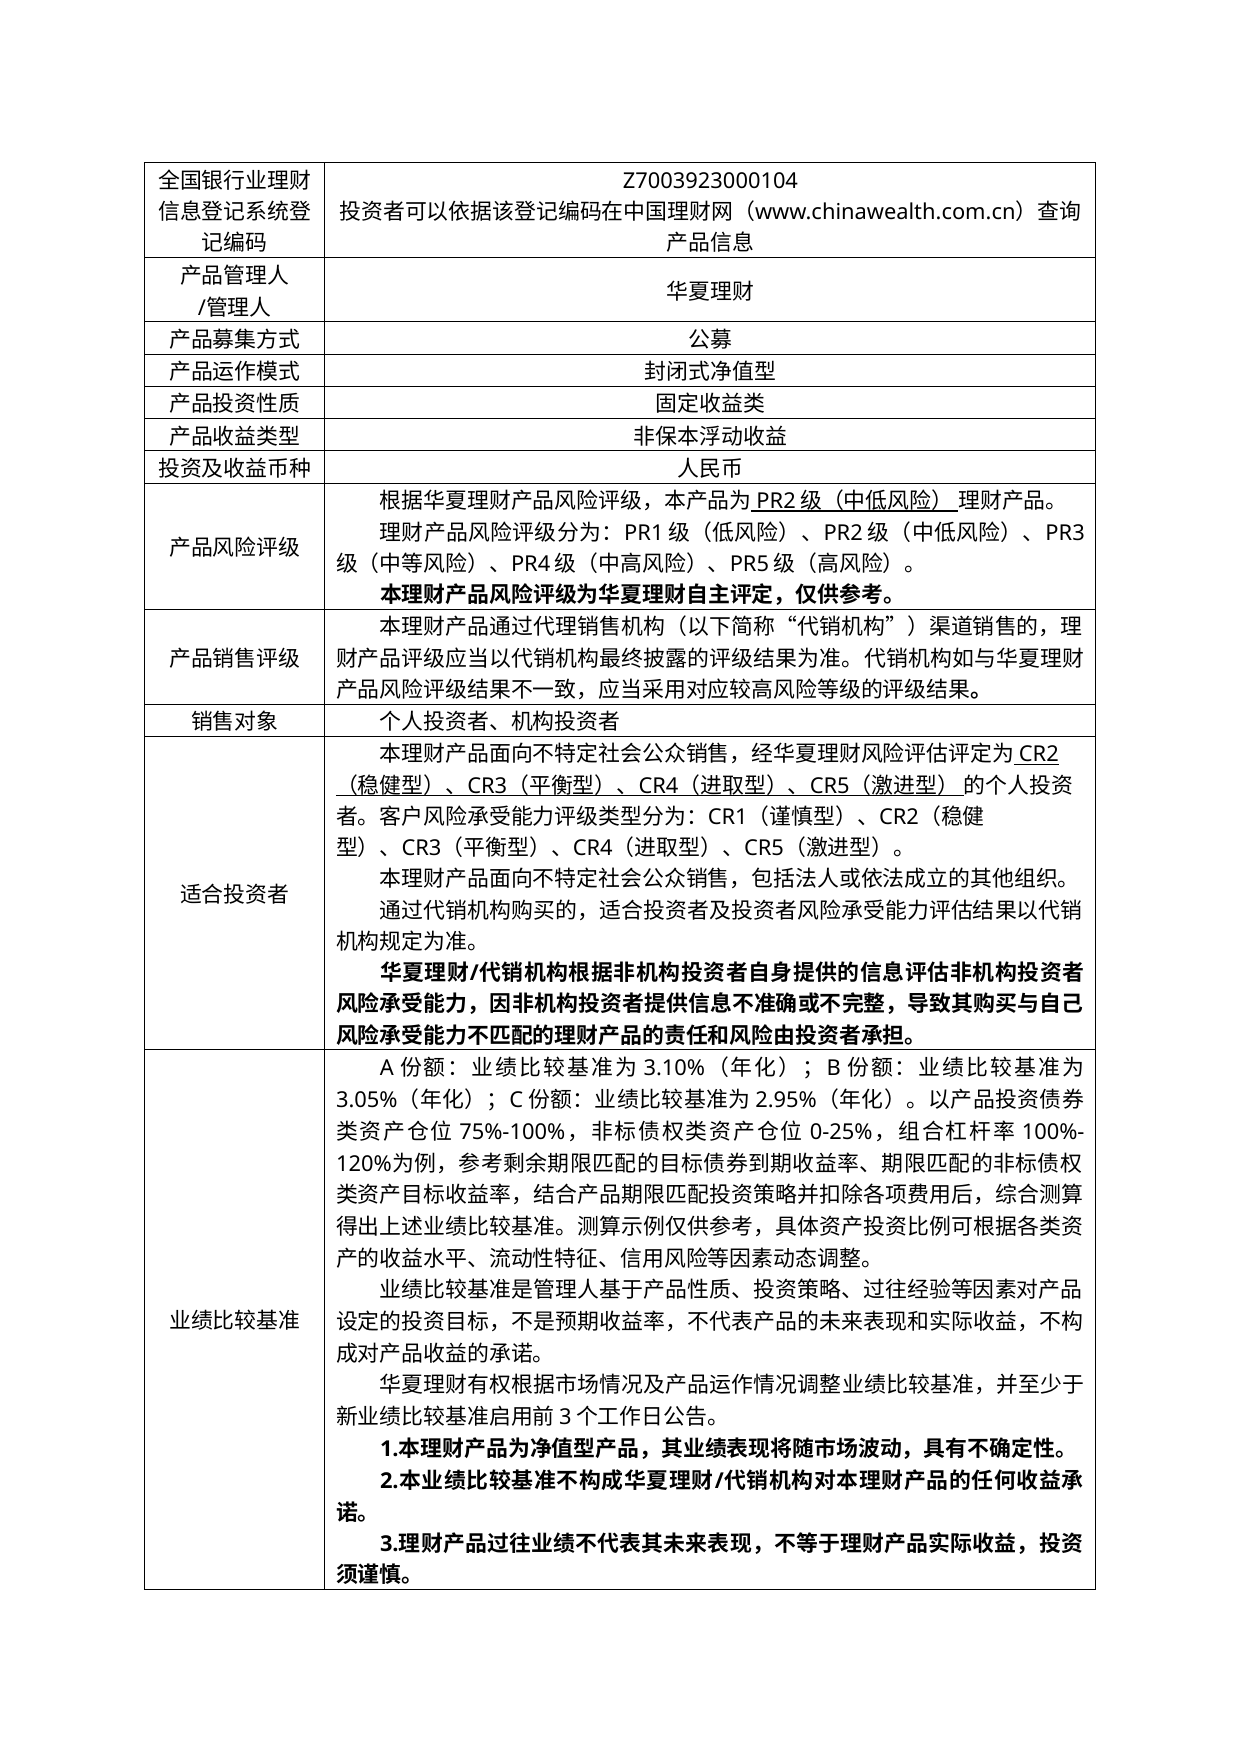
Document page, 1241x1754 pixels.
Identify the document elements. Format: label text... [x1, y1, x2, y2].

table_cell 人民币 [325, 451, 1095, 483]
table_cell A份额：业绩比较基准为3.10%（年化）；B份额：业绩比较基准为3.05%（年化）；C份额：业绩比较基准为2.95%（年化）。以产品投资债券类资产仓位75%-100%，非标债权类资产仓位0-25%，组合杠杆率100%-120%为例，参考剩余期限匹配的目标债券到期收益率、期限匹配的非标债权类资产目标收益率，结合产品期限匹配投资策略并扣除各项费用后，综合测算得出上述业绩比较基准。测算示例仅供参考，具体资产投资比例可根据各类资产的收益水平、流动性特征、信用风险等因素动态调整。 业绩比较基准是管理人基于产品性质、投资策略、过往经验等因素对产品设定的投资目标，不是预期收益率，不代表产品的未来表现和实际收益，不构成对产品收益的承诺。 华夏理财有权根据市场情况及产品运作情况调整业绩比较基准，并至少于新业绩比较基准启用前3个工作日公告。 1.本理财产品为净值型产品，其业绩表现将随市场波动，具有不确定性。 2.本业绩比较基准不构成华夏理财/代销机构对本理财产品的任何收益承诺。 3.理财产品过往业绩不代表其未来表现，不等于理财产品实际收益，投资须谨慎。 [325, 1050, 1095, 1589]
table_cell 业绩比较基准 [145, 1050, 324, 1589]
table_cell 产品销售评级 [145, 610, 324, 703]
table_cell 本理财产品通过代理销售机构（以下简称“代销机构”）渠道销售的，理财产品评级应当以代销机构最终披露的评级结果为准。代销机构如与华夏理财产品风险评级结果不一致，应当采用对应较高风险等级的评级结果。 [325, 610, 1095, 703]
table_cell 产品管理人 /管理人 [145, 258, 324, 321]
table_cell 产品募集方式 [145, 322, 324, 353]
table_cell 投资及收益币种 [145, 451, 324, 483]
table_cell 产品投资性质 [145, 387, 324, 418]
table_cell 公募 [325, 322, 1095, 353]
table_cell 产品风险评级 [145, 484, 324, 609]
table_cell 个人投资者、机构投资者 [325, 705, 1095, 736]
table_cell 非保本浮动收益 [325, 419, 1095, 450]
table_cell 适合投资者 [145, 737, 324, 1049]
table_cell 华夏理财 [325, 258, 1095, 321]
table_cell 封闭式净值型 [325, 355, 1095, 386]
table_cell 产品运作模式 [145, 355, 324, 386]
table_cell Z7003923000104 投资者可以依据该登记编码在中国理财网（www.chinawealth.com.cn）查询产品信息 [325, 163, 1095, 257]
table_cell 销售对象 [145, 705, 324, 736]
table_cell 产品收益类型 [145, 419, 324, 450]
table_cell 根据华夏理财产品风险评级，本产品为 PR2级（中低风险） 理财产品。 理财产品风险评级分为：PR1级（低风险）、PR2级（中低风险）、PR3级（中等风险）、PR4级（中高风险）、PR5级（高风险）。 本理财产品风险评级为华夏理财自主评定，仅供参考。 [325, 484, 1095, 609]
table_cell 固定收益类 [325, 387, 1095, 418]
table_cell 全国银行业理财信息登记系统登记编码 [145, 163, 324, 257]
table_cell 本理财产品面向不特定社会公众销售，经华夏理财风险评估评定为 CR2（稳健型）、CR3（平衡型）、CR4（进取型）、CR5（激进型） 的个人投资者。客户风险承受能力评级类型分为：CR1（谨慎型）、CR2（稳健型）、CR3（平衡型）、CR4（进取型）、CR5（激进型）。 本理财产品面向不特定社会公众销售，包括法人或依法成立的其他组织。 通过代销机构购买的，适合投资者及投资者风险承受能力评估结果以代销机构规定为准。 华夏理财/代销机构根据非机构投资者自身提供的信息评估非机构投资者风险承受能力，因非机构投资者提供信息不准确或不完整，导致其购买与自己风险承受能力不匹配的理财产品的责任和风险由投资者承担。 [325, 737, 1095, 1049]
